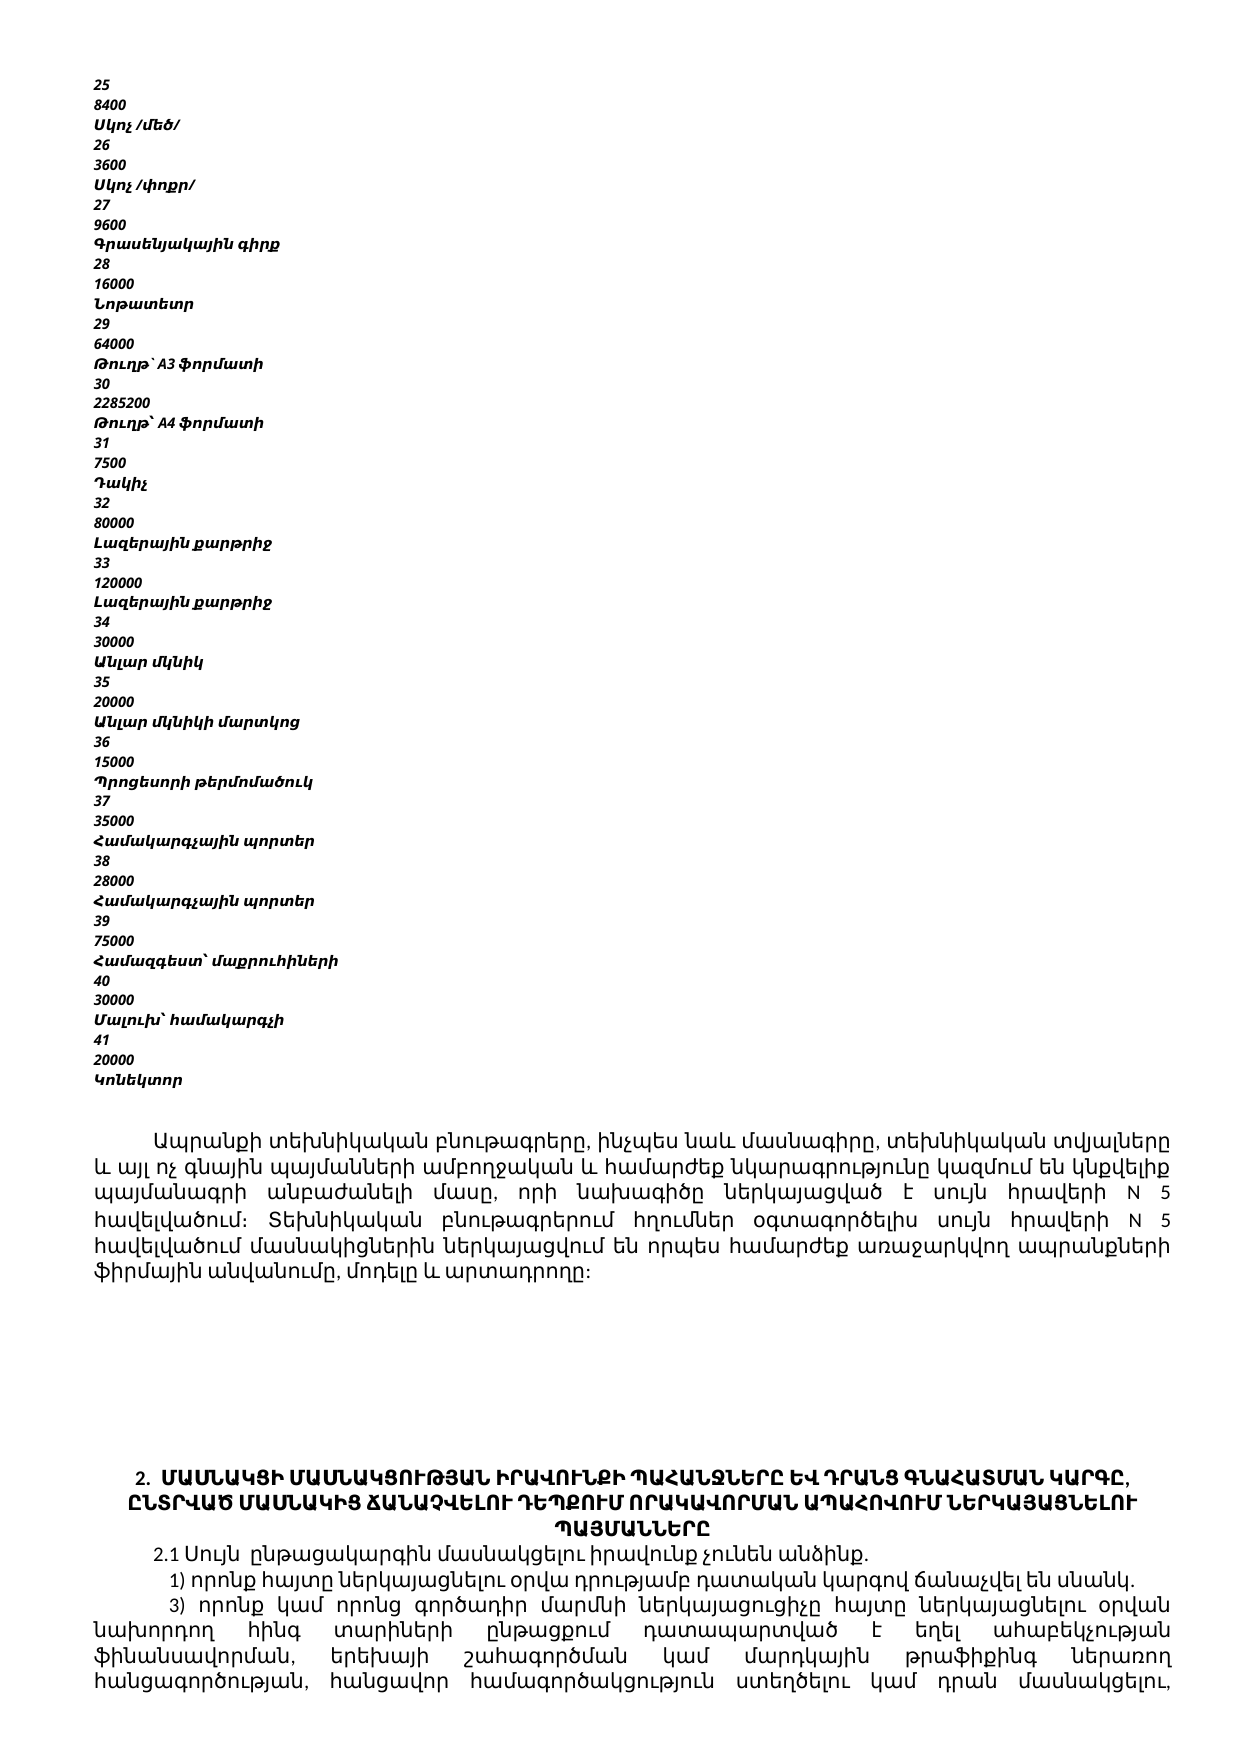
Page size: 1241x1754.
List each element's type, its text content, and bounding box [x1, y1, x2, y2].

text 1) որոնք հայտը ներկայացնելու օրվա դրությամբ դատական կարգով ճանաչվել են սնանկ. [94, 1567, 1171, 1592]
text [94, 1592, 1171, 1694]
text 2.1 Սույն ընթացակարգին մասնակցելու իրավունք չունեն անձինք. [94, 1541, 1171, 1567]
text Ապրանքի տեխնիկական բնութագրերը, ինչպես նաև մասնագիրը, տեխնիկական տվյալները և այլ ոչ գնային պայմանների ամբողջական և համարժեք նկարագրությունը կազմում են կնքվելիք պայմանագրի անբաժանելի մասը, որի նախագիծը ներկայացված է սույն հրավերի N 5 հավելվածում։ Տեխնիկական բնութագրերում հղումներ օգտագործելիս սույն հրավերի N 5 հավելվածում մասնակիցներին ներկայացվում են որպես համարժեք առաջարկվող ապրանքների ֆիրմային անվանումը, մոդելը և արտադրողը: [94, 1129, 1171, 1284]
text 2. ՄԱՍՆԱԿՑԻ ՄԱՍՆԱԿՑՈՒԹՅԱՆ ԻՐԱՎՈՒՆՔԻ ՊԱՀԱՆՋՆԵՐԸ ԵՎ ԴՐԱՆՑ ԳՆԱՀԱՏՄԱՆ ԿԱՐԳԸ, ԸՆՏՐՎԱԾ ՄԱՍՆԱԿԻՑ ՃԱՆԱՉՎԵԼՈՒ ԴԵՊՔՈՒՄ ՈՐԱԿԱՎՈՐՄԱՆ ԱՊԱՀՈՎՈՒՄ ՆԵՐԿԱՅԱՑՆԵԼՈՒ ՊԱՅՄԱՆՆԵՐԸ [94, 1465, 1171, 1541]
